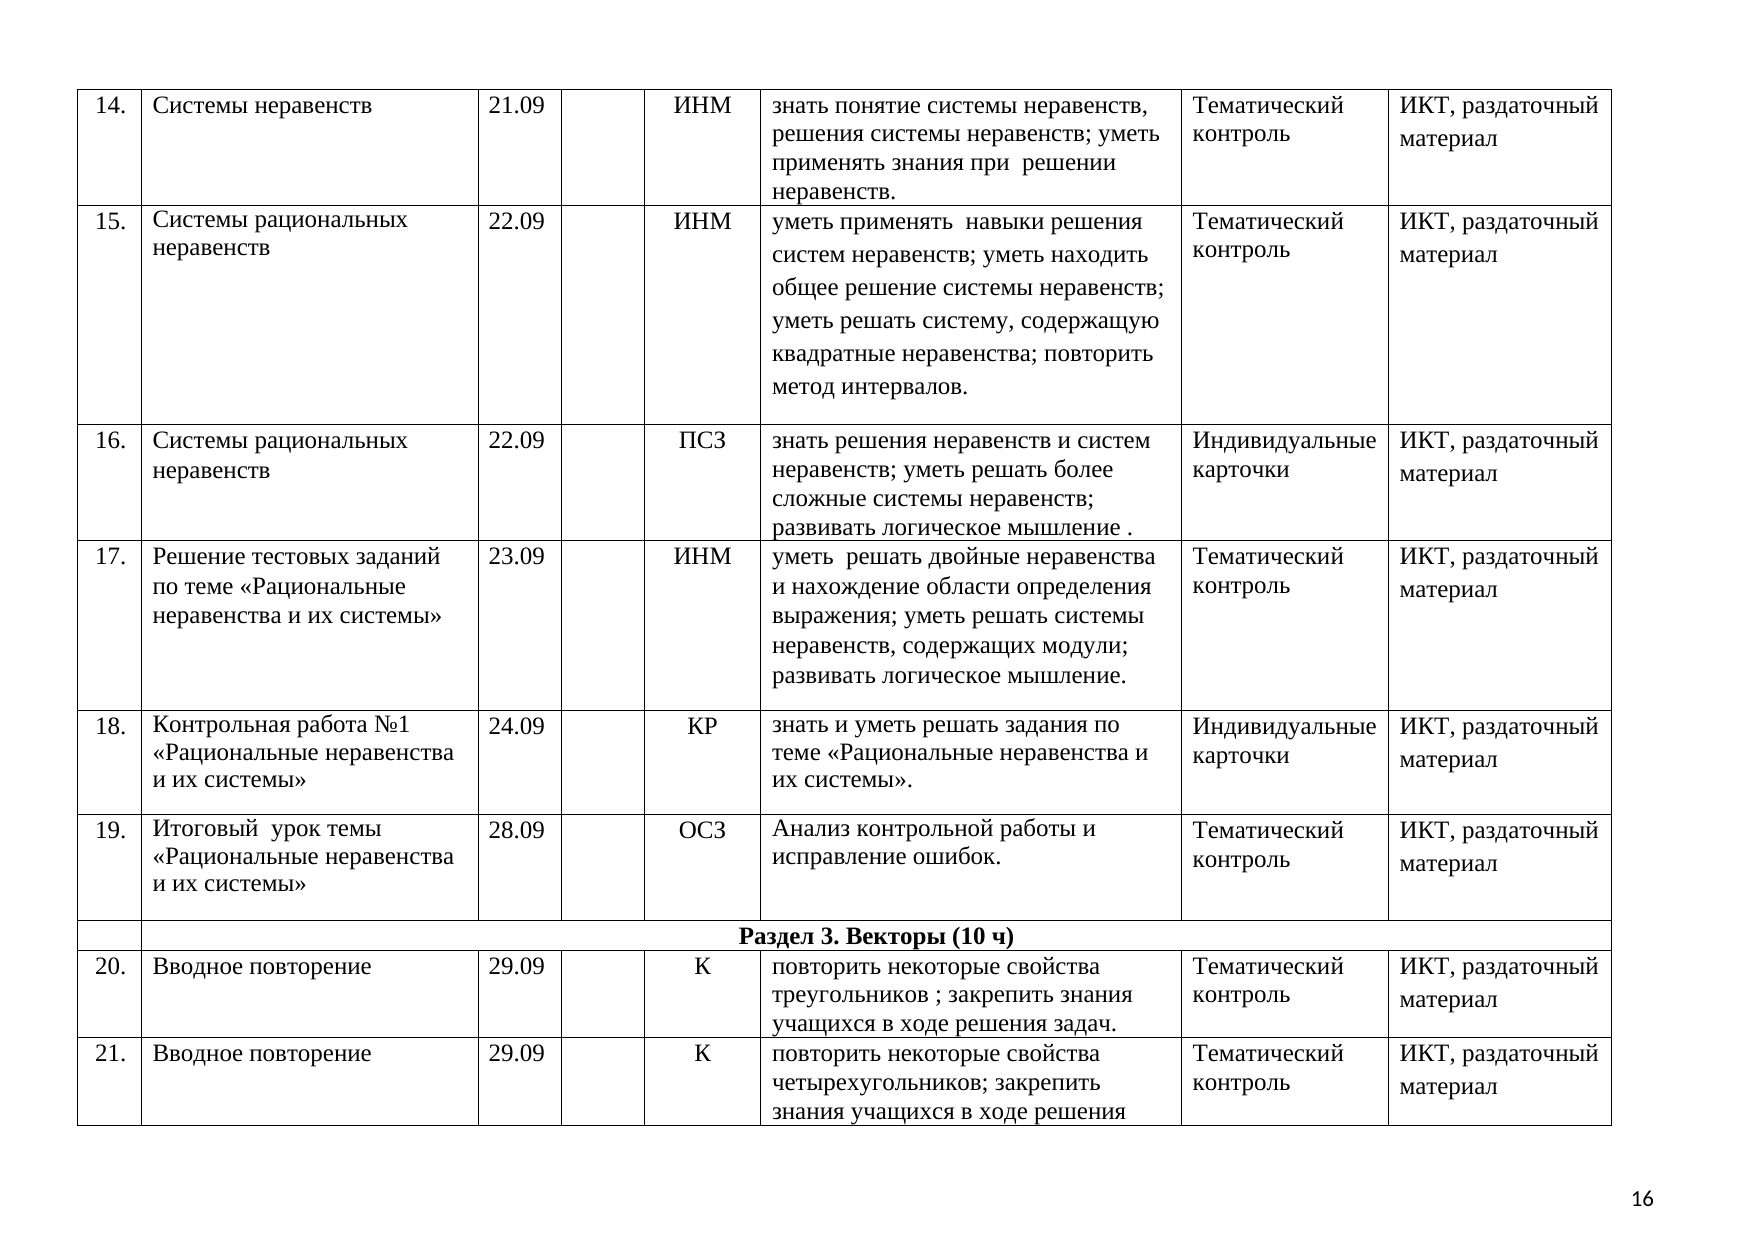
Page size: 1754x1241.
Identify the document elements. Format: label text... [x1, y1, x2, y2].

table_cell [562, 1038, 644, 1125]
table_cell 24.09 [479, 711, 561, 814]
table_cell [562, 815, 644, 920]
table_cell Тематический контроль [1182, 206, 1388, 424]
table_cell К [645, 1038, 760, 1125]
table_cell знать и уметь решать задания по теме «Рациональные неравенства и их системы». [761, 711, 1181, 814]
table_cell [78, 951, 141, 1037]
table_cell Вводное повторение [142, 1038, 478, 1125]
table_cell 28.09 [479, 815, 561, 920]
table_cell [78, 711, 141, 814]
table_cell знать понятие системы неравенств, решения системы неравенств; уметь применять знания при решении неравенств. [761, 90, 1181, 205]
table_cell ИКТ, раздаточный материал [1389, 951, 1611, 1037]
table_cell КР [645, 711, 760, 814]
table_cell [78, 815, 141, 920]
table_cell 21.09 [479, 90, 561, 205]
table_cell [562, 425, 644, 540]
table_cell [562, 541, 644, 710]
table_cell [78, 206, 141, 424]
table_cell ПСЗ [645, 425, 760, 540]
table_cell повторить некоторые свойства треугольников ; закрепить знания учащихся в ходе решения задач. [761, 951, 1181, 1037]
table_cell уметь решать двойные неравенства и нахождение области определения выражения; уметь решать системы неравенств, содержащих модули; развивать логическое мышление. [761, 541, 1181, 710]
table_cell ИКТ, раздаточный материал [1389, 425, 1611, 540]
table_cell ИНМ [645, 206, 760, 424]
table_cell Тематический контроль [1182, 815, 1388, 920]
table_cell ИКТ, раздаточный материал [1389, 815, 1611, 920]
table_cell Тематический контроль [1182, 90, 1388, 205]
table_cell Контрольная работа №1 «Рациональные неравенства и их системы» [142, 711, 478, 814]
table_cell Индивидуальные карточки [1182, 711, 1388, 814]
table_cell [78, 541, 141, 710]
table_cell 23.09 [479, 541, 561, 710]
table_cell ИКТ, раздаточный материал [1389, 206, 1611, 424]
table_cell [562, 206, 644, 424]
table_cell Вводное повторение [142, 951, 478, 1037]
table_cell [78, 425, 141, 540]
table_cell Системы рациональных неравенств [142, 206, 478, 424]
table_cell [562, 711, 644, 814]
table_cell Решение тестовых заданий по теме «Рациональные неравенства и их системы» [142, 541, 478, 710]
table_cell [1389, 90, 1611, 205]
table_cell 22.09 [479, 425, 561, 540]
table_cell Анализ контрольной работы и исправление ошибок. [761, 815, 1181, 920]
table_cell [78, 90, 141, 205]
table_cell Тематический контроль [1182, 951, 1388, 1037]
table_cell ИКТ, раздаточный материал [1389, 711, 1611, 814]
table_cell Системы рациональных неравенств [142, 425, 478, 540]
table_cell Индивидуальные карточки [1182, 425, 1388, 540]
table_cell знать решения неравенств и систем неравенств; уметь решать более сложные системы неравенств; развивать логическое мышление . [761, 425, 1181, 540]
table_cell уметь применять навыки решения систем неравенств; уметь находить общее решение системы неравенств; уметь решать систему, содержащую квадратные неравенства; повторить метод интервалов. [761, 206, 1181, 424]
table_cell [1182, 1038, 1388, 1125]
table_cell [78, 1038, 141, 1125]
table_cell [1389, 1038, 1611, 1125]
table_cell [562, 951, 644, 1037]
table_cell 22.09 [479, 206, 561, 424]
table_cell 29.09 [479, 951, 561, 1037]
table_cell ИНМ [645, 541, 760, 710]
table_cell Системы неравенств [142, 90, 478, 205]
table_cell ОСЗ [645, 815, 760, 920]
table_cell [761, 1038, 1181, 1125]
table_cell ИКТ, раздаточный материал [1389, 541, 1611, 710]
table_cell 29.09 [479, 1038, 561, 1125]
table_cell Раздел 3. Векторы (10 ч) [142, 921, 1611, 950]
table_cell Тематический контроль [1182, 541, 1388, 710]
table_cell Итоговый урок темы «Рациональные неравенства и их системы» [142, 815, 478, 920]
table_cell К [645, 951, 760, 1037]
table_cell [562, 90, 644, 205]
table_cell [78, 921, 141, 950]
table_cell ИНМ [645, 90, 760, 205]
